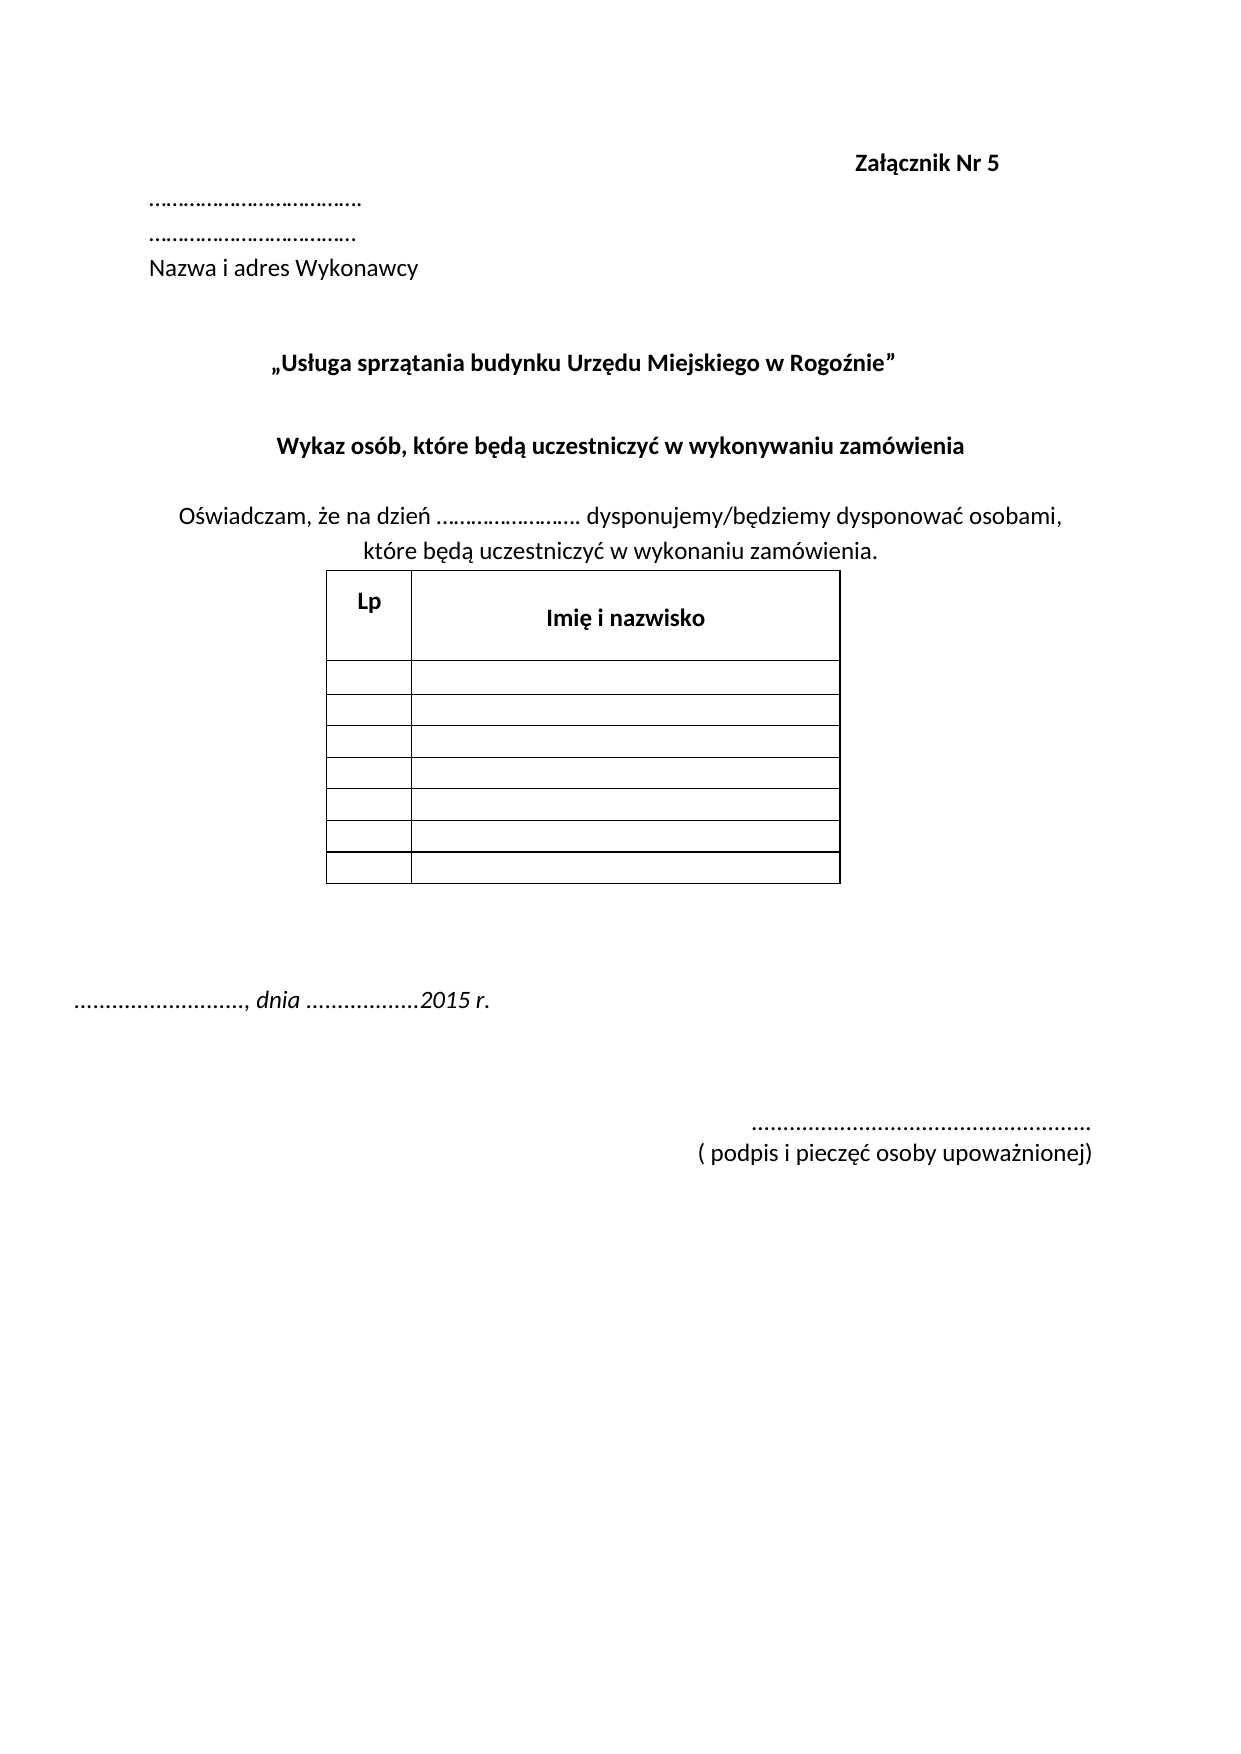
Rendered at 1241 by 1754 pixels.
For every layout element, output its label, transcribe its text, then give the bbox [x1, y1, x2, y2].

table_cell [412, 758, 839, 788]
text ...................................................... [74, 1107, 1093, 1137]
table_cell [412, 789, 839, 820]
table_cell [327, 661, 411, 693]
table_cell [327, 695, 411, 725]
list Oświadczam, że na dzień ……………………. dysponujemy/będziemy dysponować osobami, które będą uczestniczyć w wykonaniu zamówienia. [149, 500, 1093, 566]
table_cell [412, 853, 839, 883]
table_cell [412, 695, 839, 725]
table_cell [327, 853, 411, 883]
table_cell [327, 789, 411, 820]
table_header Lp [327, 571, 411, 660]
table_header Imię i nazwisko [412, 571, 839, 660]
table_cell [327, 821, 411, 851]
list Załącznik Nr 5 [149, 148, 1093, 178]
table_cell [412, 661, 839, 693]
list Wykaz osób, które będą uczestniczyć w wykonywaniu zamówienia [149, 430, 1093, 461]
table_cell [327, 758, 411, 788]
list ………………………………. [149, 183, 1093, 213]
table_cell [327, 726, 411, 757]
list Nazwa i adres Wykonawcy [149, 253, 1093, 283]
table_cell [412, 821, 839, 851]
text ( podpis i pieczęć osoby upoważnionej) [74, 1137, 1093, 1168]
text „Usługa sprzątania budynku Urzędu Miejskiego w Rogoźnie” [74, 348, 1093, 378]
text ..........................., dnia ..................2015 r. [74, 984, 1093, 1015]
list ……………………………… [149, 218, 1093, 248]
table_cell [412, 726, 839, 757]
